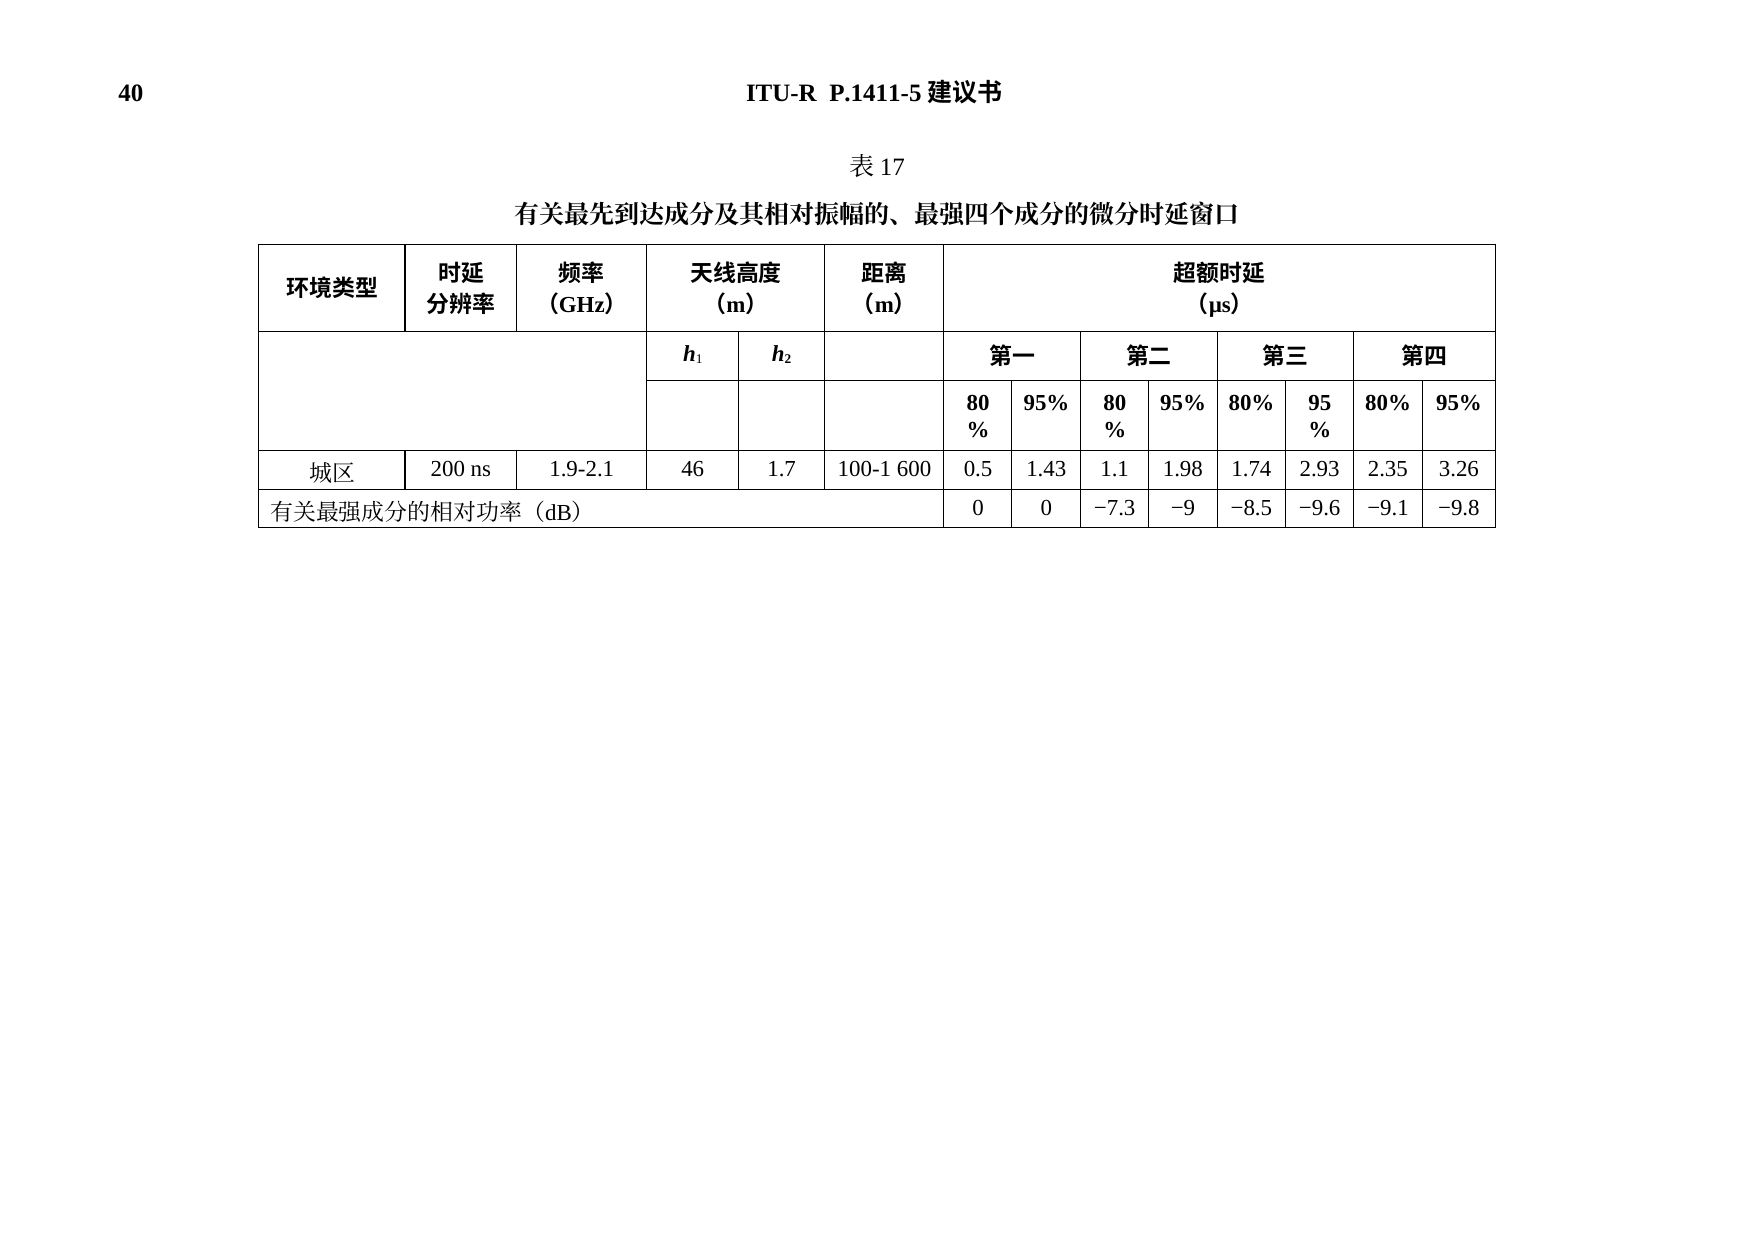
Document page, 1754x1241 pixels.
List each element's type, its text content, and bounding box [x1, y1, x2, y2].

table_cell 95% [1149, 381, 1217, 450]
table_cell 0.5 [944, 451, 1011, 488]
table_cell 200 ns [406, 451, 516, 488]
table_cell 95% [1423, 381, 1495, 450]
table_cell [825, 381, 943, 450]
table_cell 0 [944, 490, 1011, 527]
table_cell 第四 [1354, 332, 1495, 380]
table_header 距离 （m） [825, 245, 943, 331]
table_cell 第一 [944, 332, 1080, 380]
table_cell −9.6 [1286, 490, 1353, 527]
table_cell 1.7 [739, 451, 824, 488]
table_cell 46 [647, 451, 738, 488]
table_cell 3.26 [1423, 451, 1495, 488]
table_cell 1.74 [1218, 451, 1285, 488]
table_cell 95% [1012, 381, 1080, 450]
table_cell 2.93 [1286, 451, 1353, 488]
table_cell 第二 [1081, 332, 1217, 380]
table_cell h1 [647, 332, 738, 380]
table_header 时延 分辨率 [406, 245, 516, 331]
table_header 频率 （GHz） [517, 245, 646, 331]
table_cell −8.5 [1218, 490, 1285, 527]
table_cell −9.8 [1423, 490, 1495, 527]
table_header 超额时延 （µs） [944, 245, 1495, 331]
table_header 环境类型 [259, 245, 404, 331]
table_cell 2.35 [1354, 451, 1422, 488]
table_cell [647, 381, 738, 450]
table_cell 1.43 [1012, 451, 1080, 488]
table_cell 80% [1081, 381, 1148, 450]
table_cell [825, 332, 943, 380]
table_cell 80% [1218, 381, 1285, 450]
table_cell 1.1 [1081, 451, 1148, 488]
table_cell 第三 [1218, 332, 1353, 380]
table_cell 城区 [259, 451, 404, 488]
table_header 天线高度 （m） [647, 245, 824, 331]
table_cell h2 [739, 332, 824, 380]
table_cell [739, 381, 824, 450]
table_cell 0 [1012, 490, 1080, 527]
table_cell 80% [1354, 381, 1422, 450]
table_cell 1.9-2.1 [517, 451, 646, 488]
table_cell −9 [1149, 490, 1217, 527]
text 表17 [118, 147, 1636, 182]
table_cell 1.98 [1149, 451, 1217, 488]
table_cell [259, 332, 646, 450]
table_cell −7.3 [1081, 490, 1148, 527]
table_cell 80% [944, 381, 1011, 450]
table_cell 100-1 600 [825, 451, 943, 488]
title 有关最先到达成分及其相对振幅的、最强四个成分的微分时延窗口 [118, 195, 1636, 231]
table_cell −9.1 [1354, 490, 1422, 527]
table_cell 有关最强成分的相对功率（dB） [259, 490, 943, 527]
table_cell 95% [1286, 381, 1353, 450]
